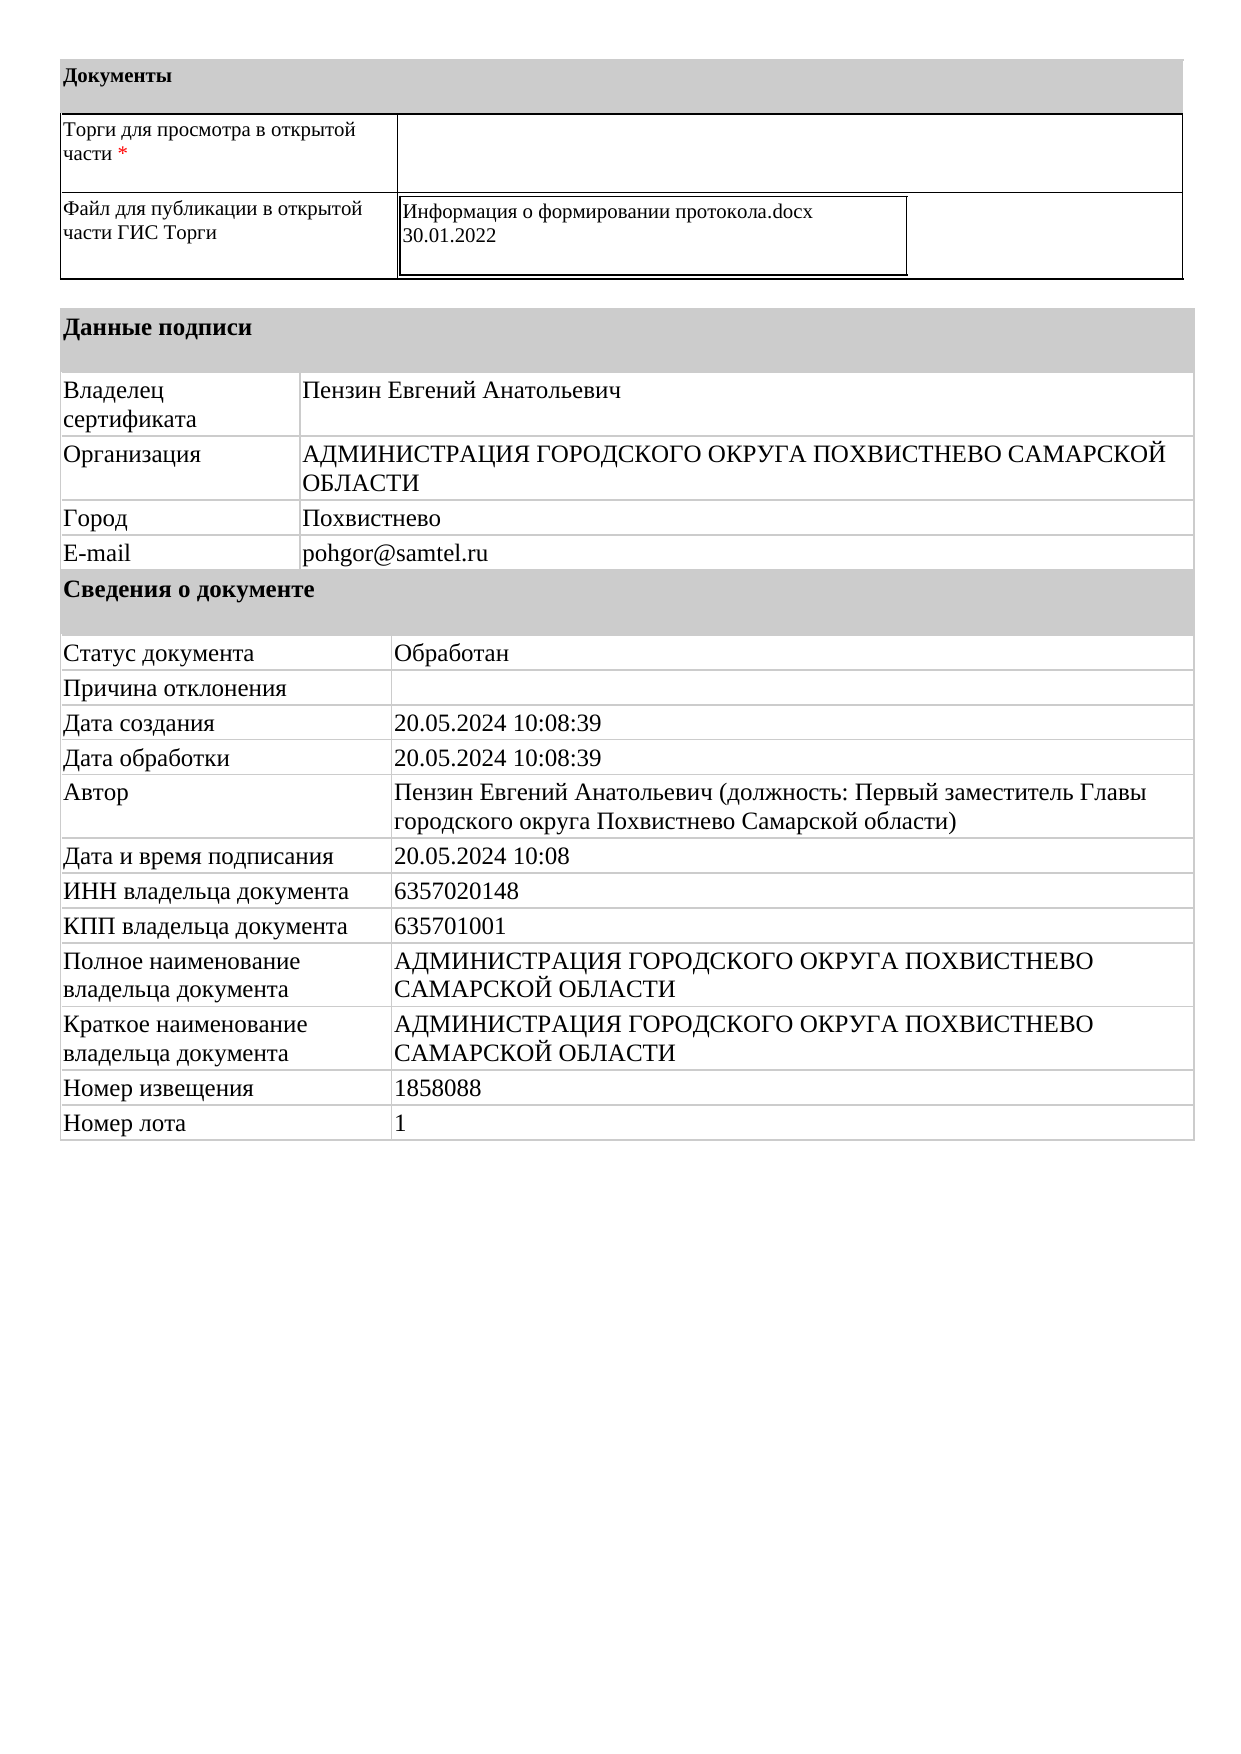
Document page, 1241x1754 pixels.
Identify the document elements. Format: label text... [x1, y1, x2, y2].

table_cell Автор [61, 775, 391, 837]
table_cell 20.05.2024 10:08:39 [392, 706, 1193, 739]
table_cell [61, 114, 397, 192]
table_cell E-mail [61, 535, 299, 569]
table_cell [392, 671, 1193, 704]
table_cell АДМИНИСТРАЦИЯ ГОРОДСКОГО ОКРУГА ПОХВИСТНЕВО САМАРСКОЙ ОБЛАСТИ [392, 1007, 1193, 1069]
table_cell 635701001 [392, 909, 1193, 942]
table_cell Дата и время подписания [61, 838, 391, 872]
table_cell 1 [392, 1106, 1193, 1139]
table_cell КПП владельца документа [61, 908, 391, 942]
table_cell Краткое наименование владельца документа [61, 1007, 391, 1069]
table_cell Да [398, 115, 1182, 192]
table_cell Номер лота [61, 1105, 391, 1139]
table_cell 20.05.2024 10:08:39 [392, 740, 1193, 774]
table_cell Обработан [392, 636, 1193, 669]
table_cell Номер извещения [61, 1070, 391, 1104]
table_cell Пензин Евгений Анатольевич [301, 373, 1193, 435]
table_header Сведения о документе [61, 572, 1193, 634]
table_cell Город [61, 500, 299, 534]
table_cell 20.05.2024 10:08 [392, 839, 1193, 872]
table_cell Статус документа [61, 635, 391, 669]
table_cell Пензин Евгений Анатольевич (должность: Первый заместитель Главы городского округа Похвистнево Самарской области) [392, 775, 1193, 837]
table_cell pohgor@samtel.ru [301, 536, 1193, 569]
table_cell Причина отклонения [61, 670, 391, 704]
table_cell Дата обработки [61, 740, 391, 774]
table_cell ИНН владельца документа [61, 873, 391, 907]
table_cell 1858088 [392, 1071, 1193, 1104]
table_cell Дата создания [61, 705, 391, 739]
table_cell Организация [61, 436, 299, 499]
table_cell 6357020148 [392, 874, 1193, 907]
table_cell [398, 193, 1182, 278]
table_cell Полное наименование владельца документа [61, 943, 391, 1006]
table_header Документы [61, 61, 1182, 113]
table_cell Файл для публикации в открытой части ГИС Торги [61, 193, 397, 278]
table_cell Похвистнево [301, 501, 1193, 534]
table_cell АДМИНИСТРАЦИЯ ГОРОДСКОГО ОКРУГА ПОХВИСТНЕВО САМАРСКОЙ ОБЛАСТИ [301, 437, 1193, 499]
table_cell Владелец сертификата [61, 373, 299, 435]
table_cell АДМИНИСТРАЦИЯ ГОРОДСКОГО ОКРУГА ПОХВИСТНЕВО САМАРСКОЙ ОБЛАСТИ [392, 944, 1193, 1006]
table_header Данные подписи [61, 310, 1193, 372]
